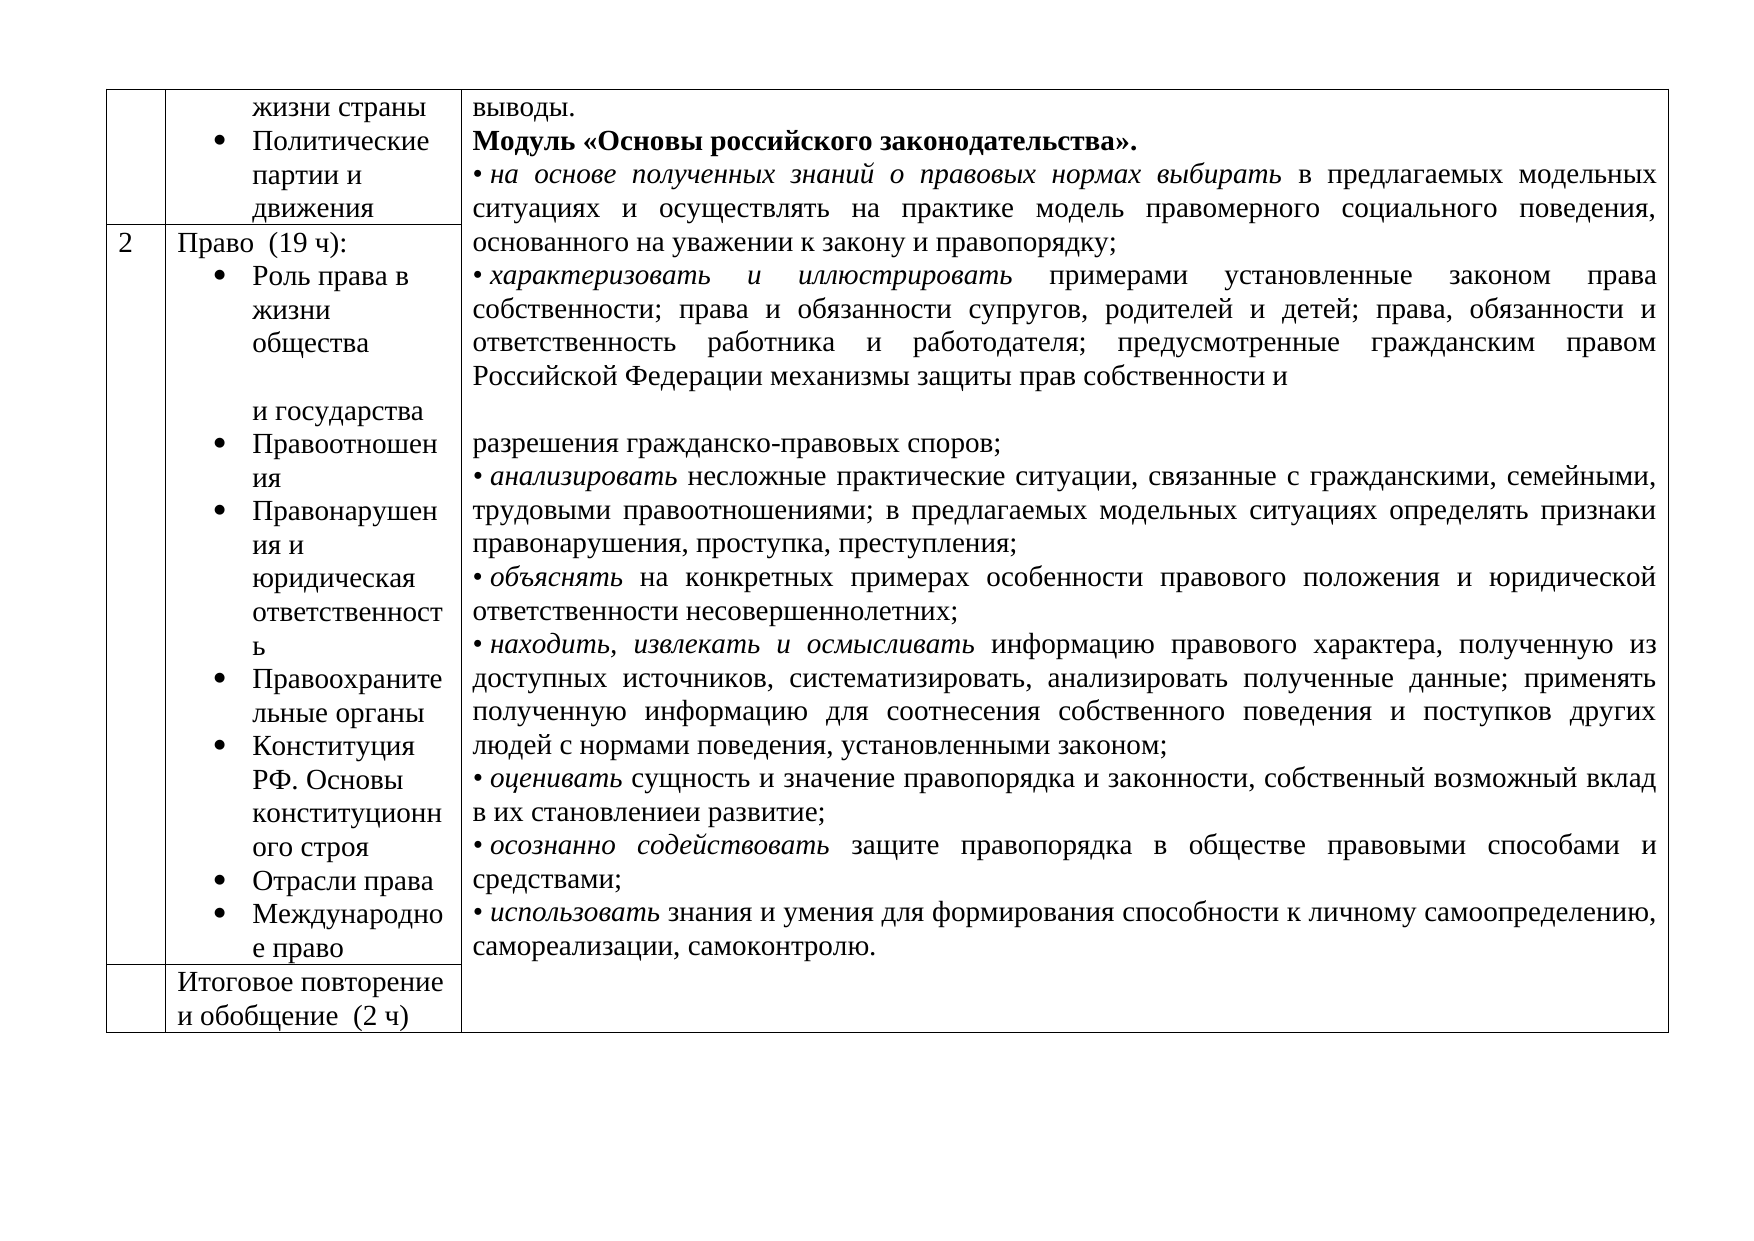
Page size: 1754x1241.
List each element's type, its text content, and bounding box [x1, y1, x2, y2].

table_cell Право (19 ч): Роль права в жизни общества и государства Правоотношения Правонарушения и юридическая ответственность Правоохранительные органы Конституция РФ. Основы конституционного строя Отрасли права Международное право [166, 225, 461, 963]
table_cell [166, 90, 461, 224]
table_cell Итоговое повторение и обобщение (2 ч) [166, 965, 461, 1032]
table_cell 1 [107, 90, 165, 224]
table_cell 2 [107, 225, 165, 963]
table_cell [107, 965, 165, 1032]
